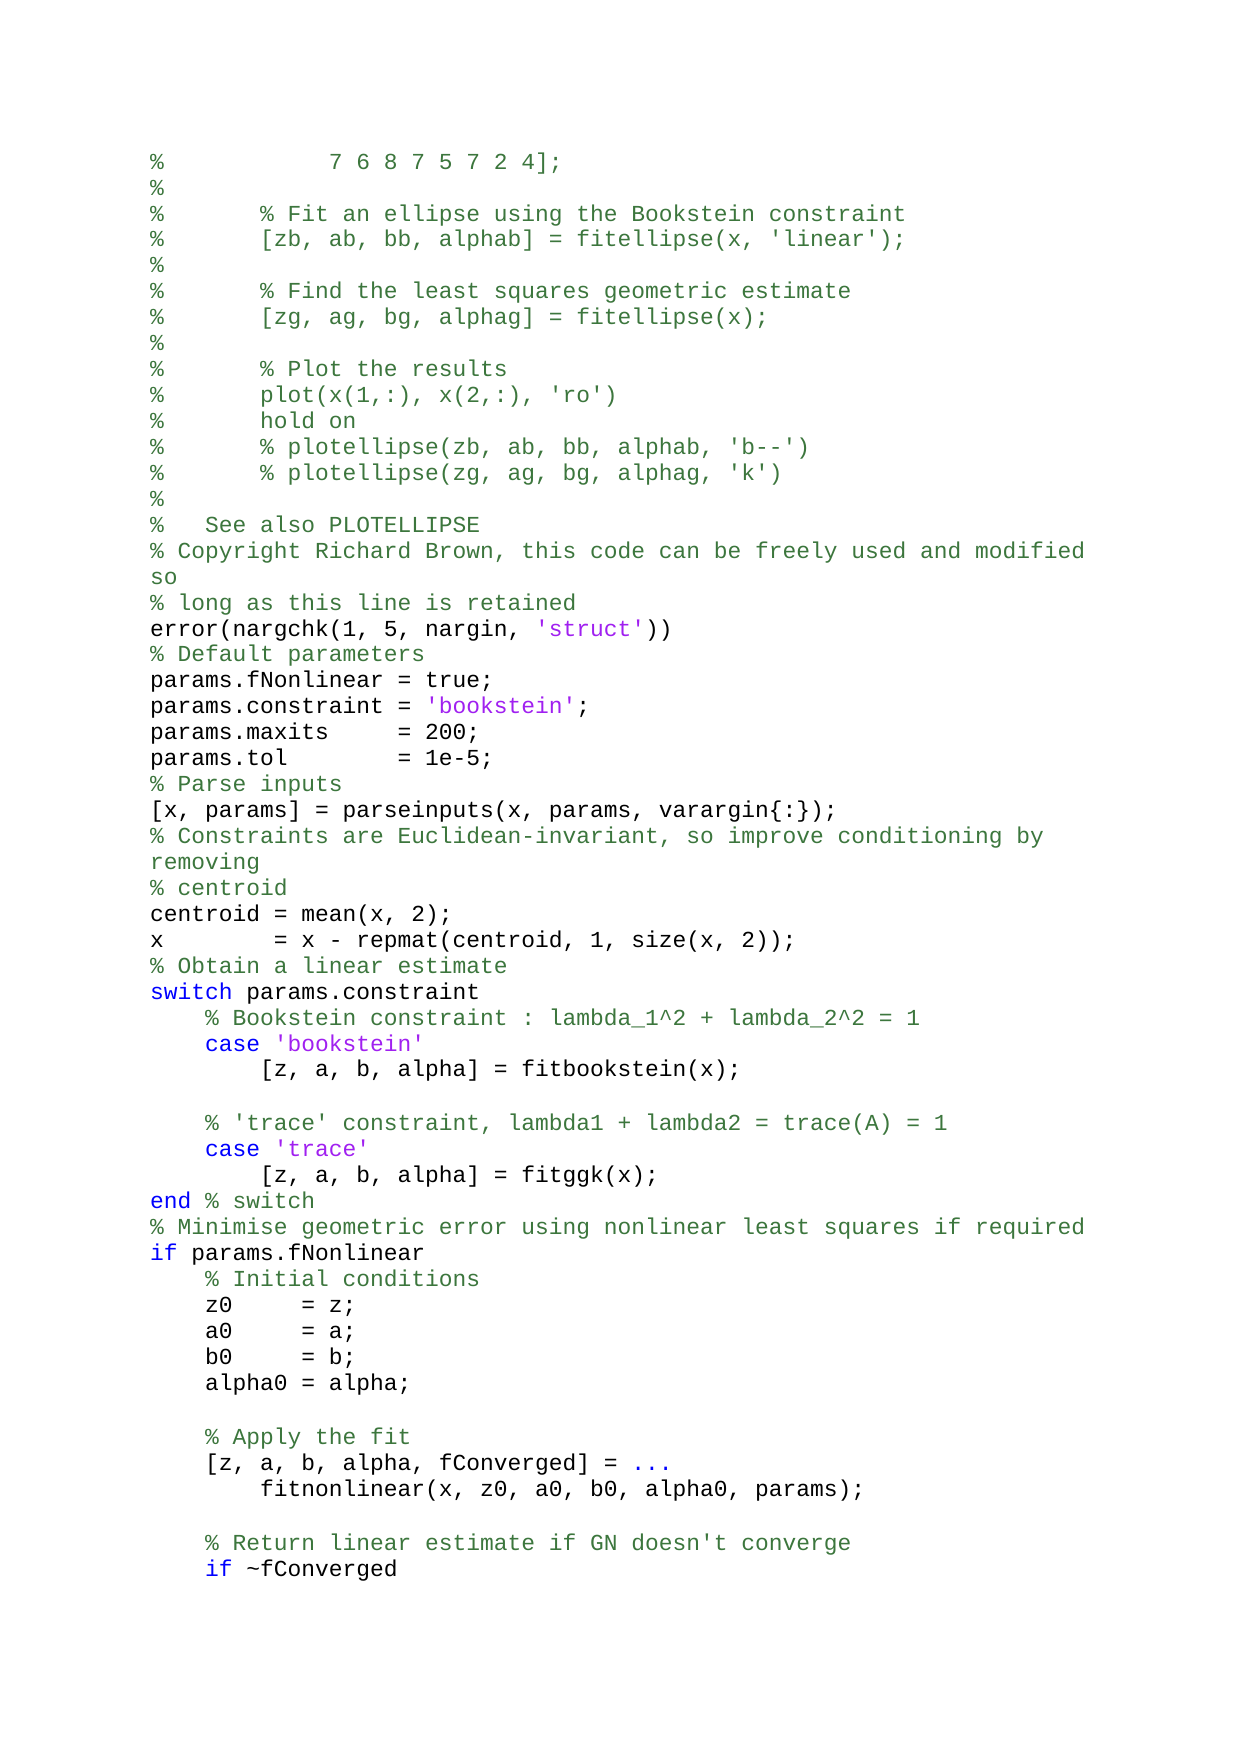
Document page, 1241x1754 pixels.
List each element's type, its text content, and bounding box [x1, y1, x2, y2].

text [z, a, b, alpha, fConverged] = ... [150, 1451, 1090, 1477]
text case 'trace' [150, 1138, 1090, 1164]
text z0 = z; [150, 1293, 1090, 1319]
text case 'bookstein' [150, 1032, 1090, 1058]
text % Copyright Richard Brown, this code can be freely used and modified so [150, 539, 1090, 591]
text % Default parameters [150, 643, 1090, 669]
text % % Find the least squares geometric estimate [150, 280, 1090, 306]
text % [150, 487, 1090, 513]
text % % plotellipse(zg, ag, bg, alphag, 'k') [150, 461, 1090, 487]
text % [zb, ab, bb, alphab] = fitellipse(x, 'linear'); [150, 228, 1090, 254]
text % 'trace' constraint, lambda1 + lambda2 = trace(A) = 1 [150, 1112, 1090, 1138]
text % % plotellipse(zb, ab, bb, alphab, 'b--') [150, 435, 1090, 461]
text params.constraint = 'bookstein'; [150, 695, 1090, 721]
text params.tol = 1e-5; [150, 747, 1090, 772]
text % See also PLOTELLIPSE [150, 513, 1090, 539]
text % [150, 332, 1090, 357]
text error(nargchk(1, 5, nargin, 'struct')) [150, 617, 1090, 643]
text % plot(x(1,:), x(2,:), 'ro') [150, 383, 1090, 409]
text % centroid [150, 876, 1090, 902]
text % % Plot the results [150, 357, 1090, 383]
text if params.fNonlinear [150, 1241, 1090, 1267]
text b0 = b; [150, 1345, 1090, 1371]
text % 7 6 8 7 5 7 2 4]; [150, 150, 1090, 176]
text end % switch [150, 1189, 1090, 1216]
text if ~fConverged [150, 1557, 1090, 1583]
text a0 = a; [150, 1319, 1090, 1345]
text x = x - repmat(centroid, 1, size(x, 2)); [150, 928, 1090, 954]
text % Bookstein constraint : lambda_1^2 + lambda_2^2 = 1 [150, 1006, 1090, 1032]
text % Return linear estimate if GN doesn't converge [150, 1531, 1090, 1557]
text % hold on [150, 409, 1090, 435]
text % Apply the fit [150, 1425, 1090, 1451]
text params.fNonlinear = true; [150, 669, 1090, 695]
text % [zg, ag, bg, alphag] = fitellipse(x); [150, 306, 1090, 332]
text % long as this line is retained [150, 591, 1090, 617]
text [z, a, b, alpha] = fitggk(x); [150, 1164, 1090, 1189]
text % Parse inputs [150, 772, 1090, 798]
text centroid = mean(x, 2); [150, 902, 1090, 928]
text % [150, 176, 1090, 202]
text fitnonlinear(x, z0, a0, b0, alpha0, params); [150, 1477, 1090, 1503]
text switch params.constraint [150, 980, 1090, 1006]
text [z, a, b, alpha] = fitbookstein(x); [150, 1058, 1090, 1084]
text params.maxits = 200; [150, 721, 1090, 747]
text % Initial conditions [150, 1267, 1090, 1293]
text % Obtain a linear estimate [150, 954, 1090, 980]
text [x, params] = parseinputs(x, params, varargin{:}); [150, 798, 1090, 824]
text % [150, 254, 1090, 280]
text % Constraints are Euclidean-invariant, so improve conditioning by removing [150, 824, 1090, 876]
text % % Fit an ellipse using the Bookstein constraint [150, 202, 1090, 228]
text % Minimise geometric error using nonlinear least squares if required [150, 1216, 1090, 1241]
text alpha0 = alpha; [150, 1371, 1090, 1397]
